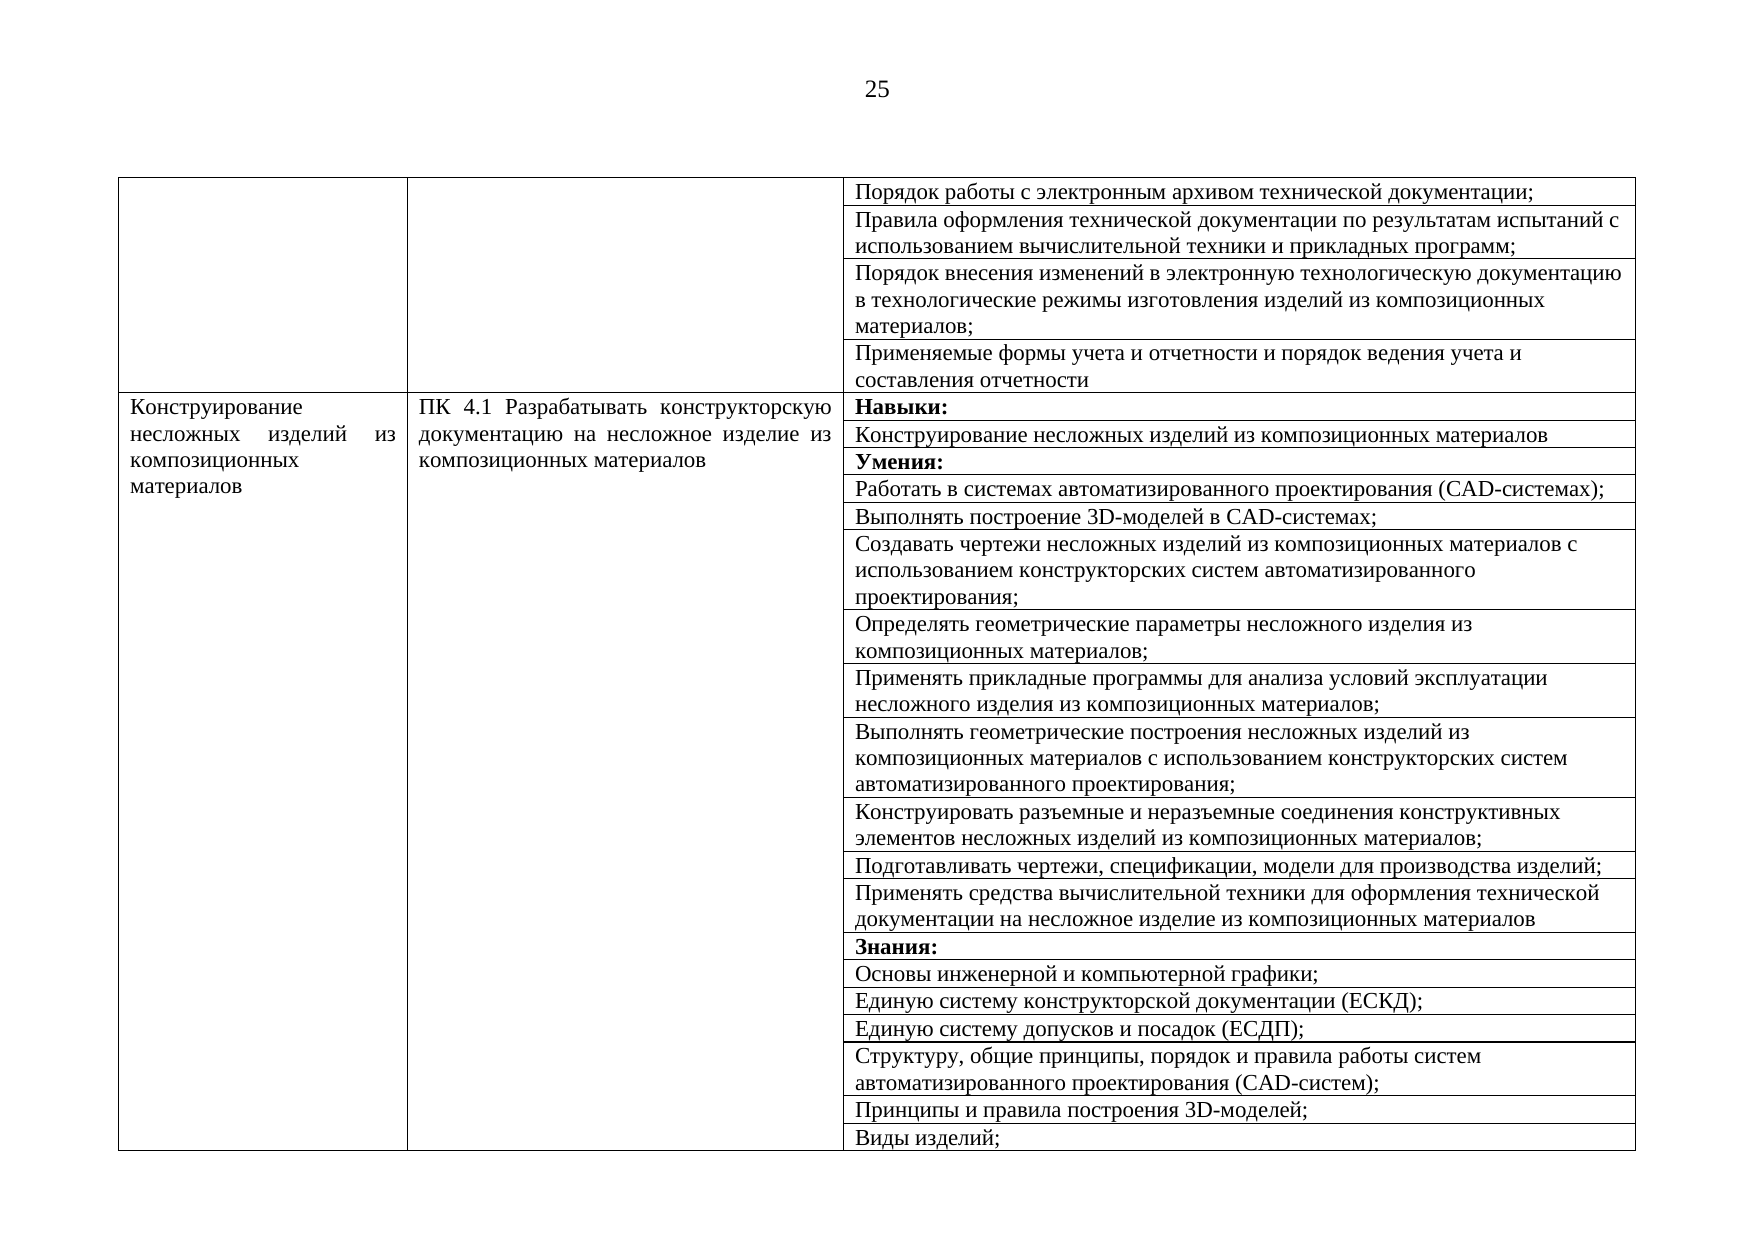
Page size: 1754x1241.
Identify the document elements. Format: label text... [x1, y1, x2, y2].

table_cell Применять прикладные программы для анализа условий эксплуатации несложного изделия из композиционных материалов; [844, 664, 1635, 717]
table_cell Работать в системах автоматизированного проектирования (CAD-системах); [844, 475, 1635, 502]
table_cell Принципы и правила построения 3D-моделей; [844, 1096, 1635, 1122]
table_cell Правила оформления технической документации по результатам испытаний с использованием вычислительной техники и прикладных программ; [844, 206, 1635, 258]
table_cell Применяемые формы учета и отчетности и порядок ведения учета и составления отчетности [844, 340, 1635, 392]
table_cell Применять средства вычислительной техники для оформления технической документации на несложное изделие из композиционных материалов [844, 879, 1635, 932]
table_cell Виды изделий; [844, 1124, 1635, 1150]
table_cell Порядок работы с электронным архивом технической документации; [844, 178, 1635, 204]
table_cell Навыки: [844, 393, 1635, 419]
table_cell Единую систему допусков и посадок (ЕСДП); [844, 1015, 1635, 1041]
table_cell Выполнять построение 3D-моделей в CAD-системах; [844, 503, 1635, 529]
table_cell ПК 4.1 Разрабатывать конструкторскую документацию на несложное изделие из композиционных материалов [408, 393, 843, 1150]
table_cell Конструирование несложных изделий из композиционных материалов [119, 393, 407, 1150]
table_cell Знания: [844, 933, 1635, 959]
table_cell Единую систему конструкторской документации (ЕСКД); [844, 988, 1635, 1014]
table_cell Порядок внесения изменений в электронную технологическую документацию в технологические режимы изготовления изделий из композиционных материалов; [844, 259, 1635, 338]
table_cell Конструировать разъемные и неразъемные соединения конструктивных элементов несложных изделий из композиционных материалов; [844, 798, 1635, 851]
table_cell Структуру, общие принципы, порядок и правила работы систем автоматизированного проектирования (CAD-систем); [844, 1043, 1635, 1095]
table_cell Конструирование несложных изделий из композиционных материалов [844, 421, 1635, 447]
table_cell Умения: [844, 448, 1635, 474]
table_cell Определять геометрические параметры несложного изделия из композиционных материалов; [844, 610, 1635, 663]
table_cell Создавать чертежи несложных изделий из композиционных материалов с использованием конструкторских систем автоматизированного проектирования; [844, 530, 1635, 609]
table_cell Основы инженерной и компьютерной графики; [844, 960, 1635, 987]
table_cell Подготавливать чертежи, спецификации, модели для производства изделий; [844, 852, 1635, 878]
table_cell Выполнять геометрические построения несложных изделий из композиционных материалов с использованием конструкторских систем автоматизированного проектирования; [844, 718, 1635, 797]
